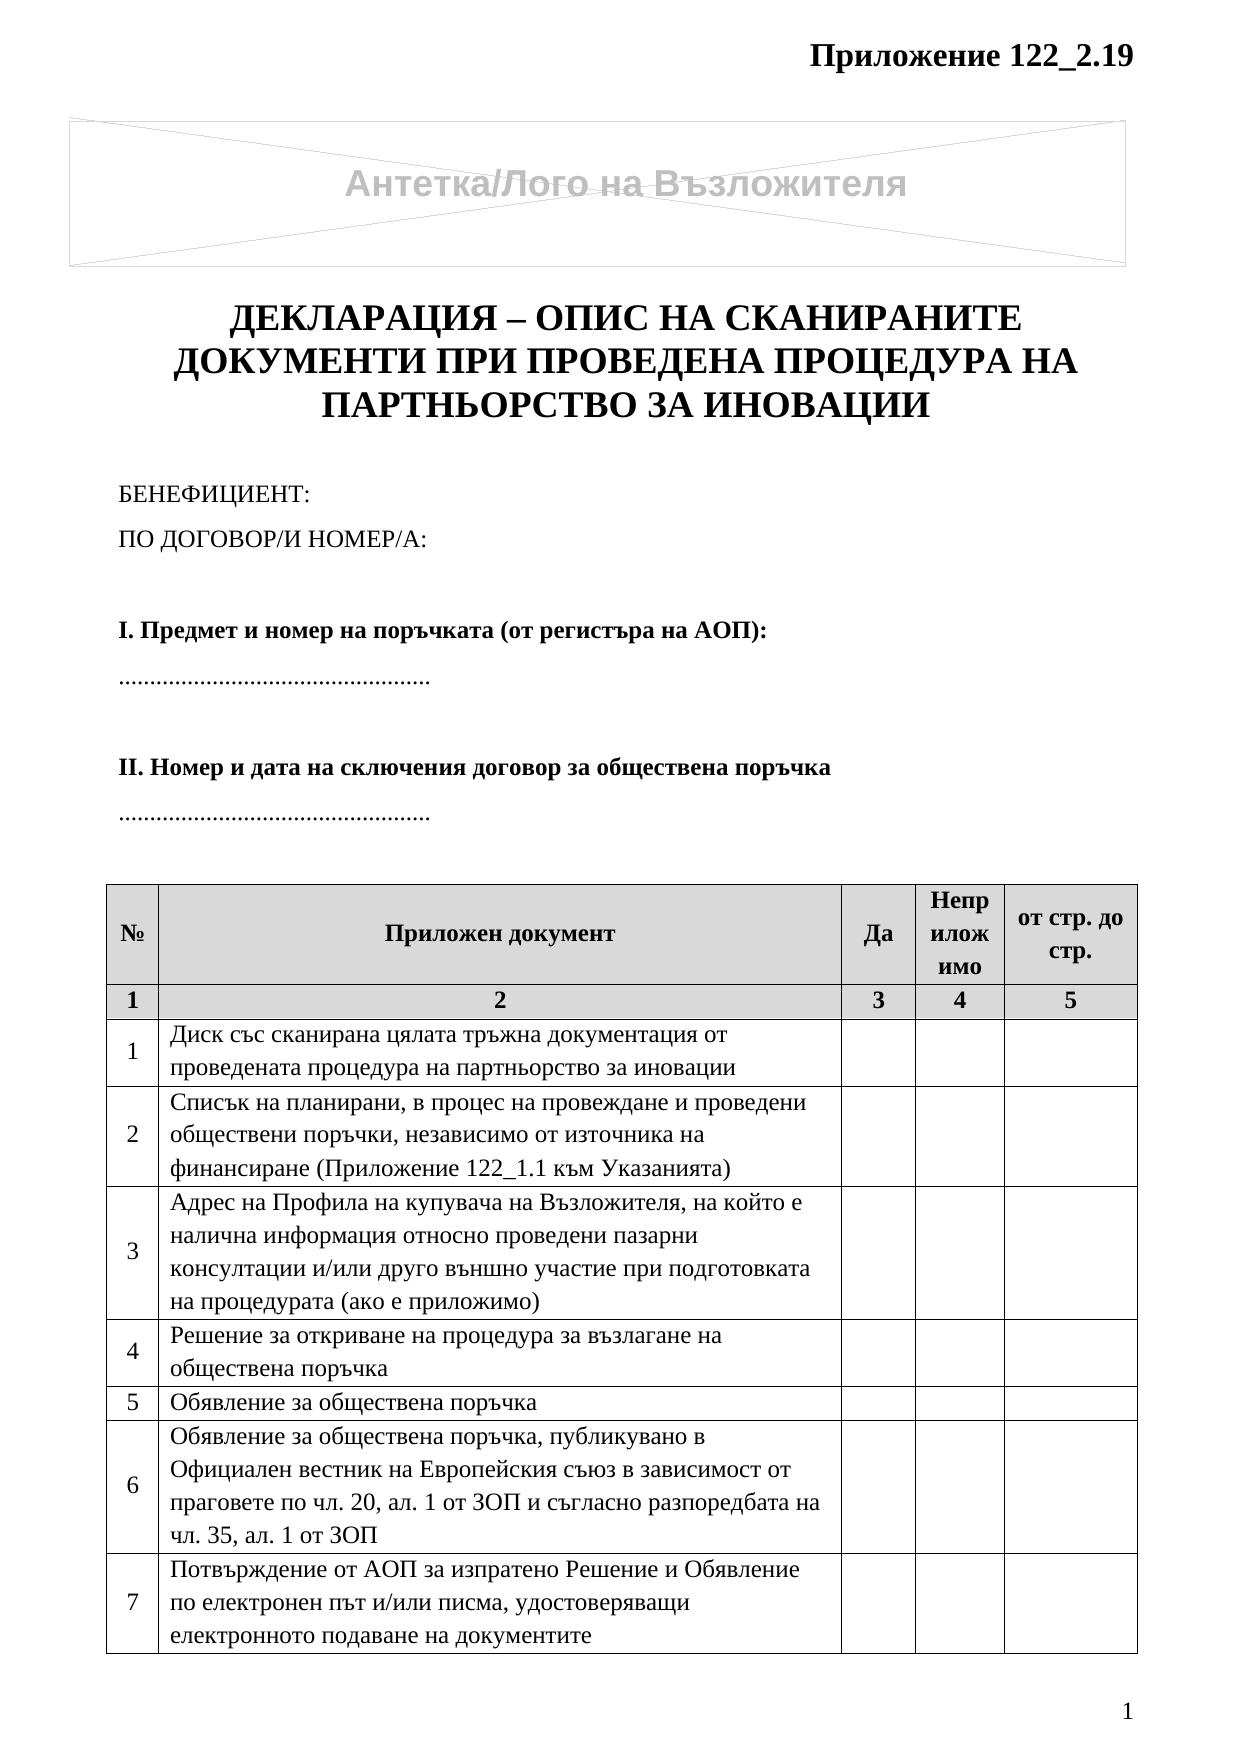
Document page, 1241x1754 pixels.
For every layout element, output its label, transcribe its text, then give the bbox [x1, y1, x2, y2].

text .................................................. [118, 661, 1134, 690]
table_cell [1005, 1020, 1137, 1086]
table_cell [916, 1387, 1004, 1420]
text I. Предмет и номер на поръчката (от регистъра на АОП): [118, 615, 1134, 644]
table_cell [1005, 1187, 1137, 1319]
table_cell 7 [107, 1554, 158, 1653]
table_cell 1 [107, 1020, 158, 1086]
text Антетка/Лого на Възложителя [118, 162, 1134, 205]
text .................................................. [118, 797, 1134, 826]
table_cell 2 [159, 985, 841, 1018]
table_cell Диск със сканирана цялата тръжна документация от проведената процедура на партньорство за иновации [159, 1020, 841, 1086]
table_cell Потвърждение от АОП за изпратено Решение и Обявление по електронен път и/или писма, удостоверяващи електронното подаване на документите [159, 1554, 841, 1653]
table_cell 2 [107, 1087, 158, 1186]
table_cell Обявление за обществена поръчка [159, 1387, 841, 1420]
table_cell 5 [1005, 985, 1137, 1018]
table_cell [842, 1187, 915, 1319]
table_header № [107, 885, 158, 984]
table_cell [916, 1554, 1004, 1653]
text БЕНЕФИЦИЕНТ: [118, 479, 1134, 508]
table_cell 6 [107, 1421, 158, 1553]
table_cell [842, 1320, 915, 1386]
text ІІ. Номер и дата на сключения договор за обществена поръчка [118, 752, 1134, 781]
table_cell [842, 1387, 915, 1420]
table_cell [842, 1087, 915, 1186]
table_cell [842, 1421, 915, 1553]
table_cell [916, 1187, 1004, 1319]
table_cell [1005, 1421, 1137, 1553]
table_cell [1005, 1387, 1137, 1420]
table_header от стр. до стр. [1005, 885, 1137, 984]
table_cell [916, 1087, 1004, 1186]
table_cell 5 [107, 1387, 158, 1420]
text ПО ДОГОВОР/И НОМЕР/А: [118, 524, 1134, 553]
table_cell Решение за откриване на процедура за възлагане на обществена поръчка [159, 1320, 841, 1386]
table_cell Обявление за обществена поръчка, публикувано в Официален вестник на Европейския съюз в зависимост от праговете по чл. 20, ал. 1 от ЗОП и съгласно разпоредбата на чл. 35, ал. 1 от ЗОП [159, 1421, 841, 1553]
table_cell 4 [107, 1320, 158, 1386]
table_header Приложен документ [159, 885, 841, 984]
table_cell [916, 1020, 1004, 1086]
table_cell [1005, 1554, 1137, 1653]
table_cell Списък на планирани, в процес на провеждане и проведени обществени поръчки, независимо от източника на финансиране (Приложение 122_1.1 към Указанията) [159, 1087, 841, 1186]
table_cell 3 [842, 985, 915, 1018]
table_cell 4 [916, 985, 1004, 1018]
table_cell [916, 1320, 1004, 1386]
table_cell [1005, 1087, 1137, 1186]
table_cell [842, 1020, 915, 1086]
table_header Неприложимо [916, 885, 1004, 984]
table_cell [842, 1554, 915, 1653]
table_cell [916, 1421, 1004, 1553]
table_cell 3 [107, 1187, 158, 1319]
table_header Да [842, 885, 915, 984]
text ДЕКЛАРАЦИЯ – ОПИС НА СКАНИРАНИТЕ ДОКУМЕНТИ ПРИ ПРОВЕДЕНА ПРОЦЕДУРА НА ПАРТНЬОРСТВО ЗА ИНОВАЦИИ [118, 296, 1134, 425]
table_cell 1 [107, 985, 158, 1018]
table_cell [1005, 1320, 1137, 1386]
table_cell Адрес на Профила на купувача на Възложителя, на който е налична информация относно проведени пазарни консултации и/или друго външно участие при подготовката на процедурата (ако е приложимо) [159, 1187, 841, 1319]
